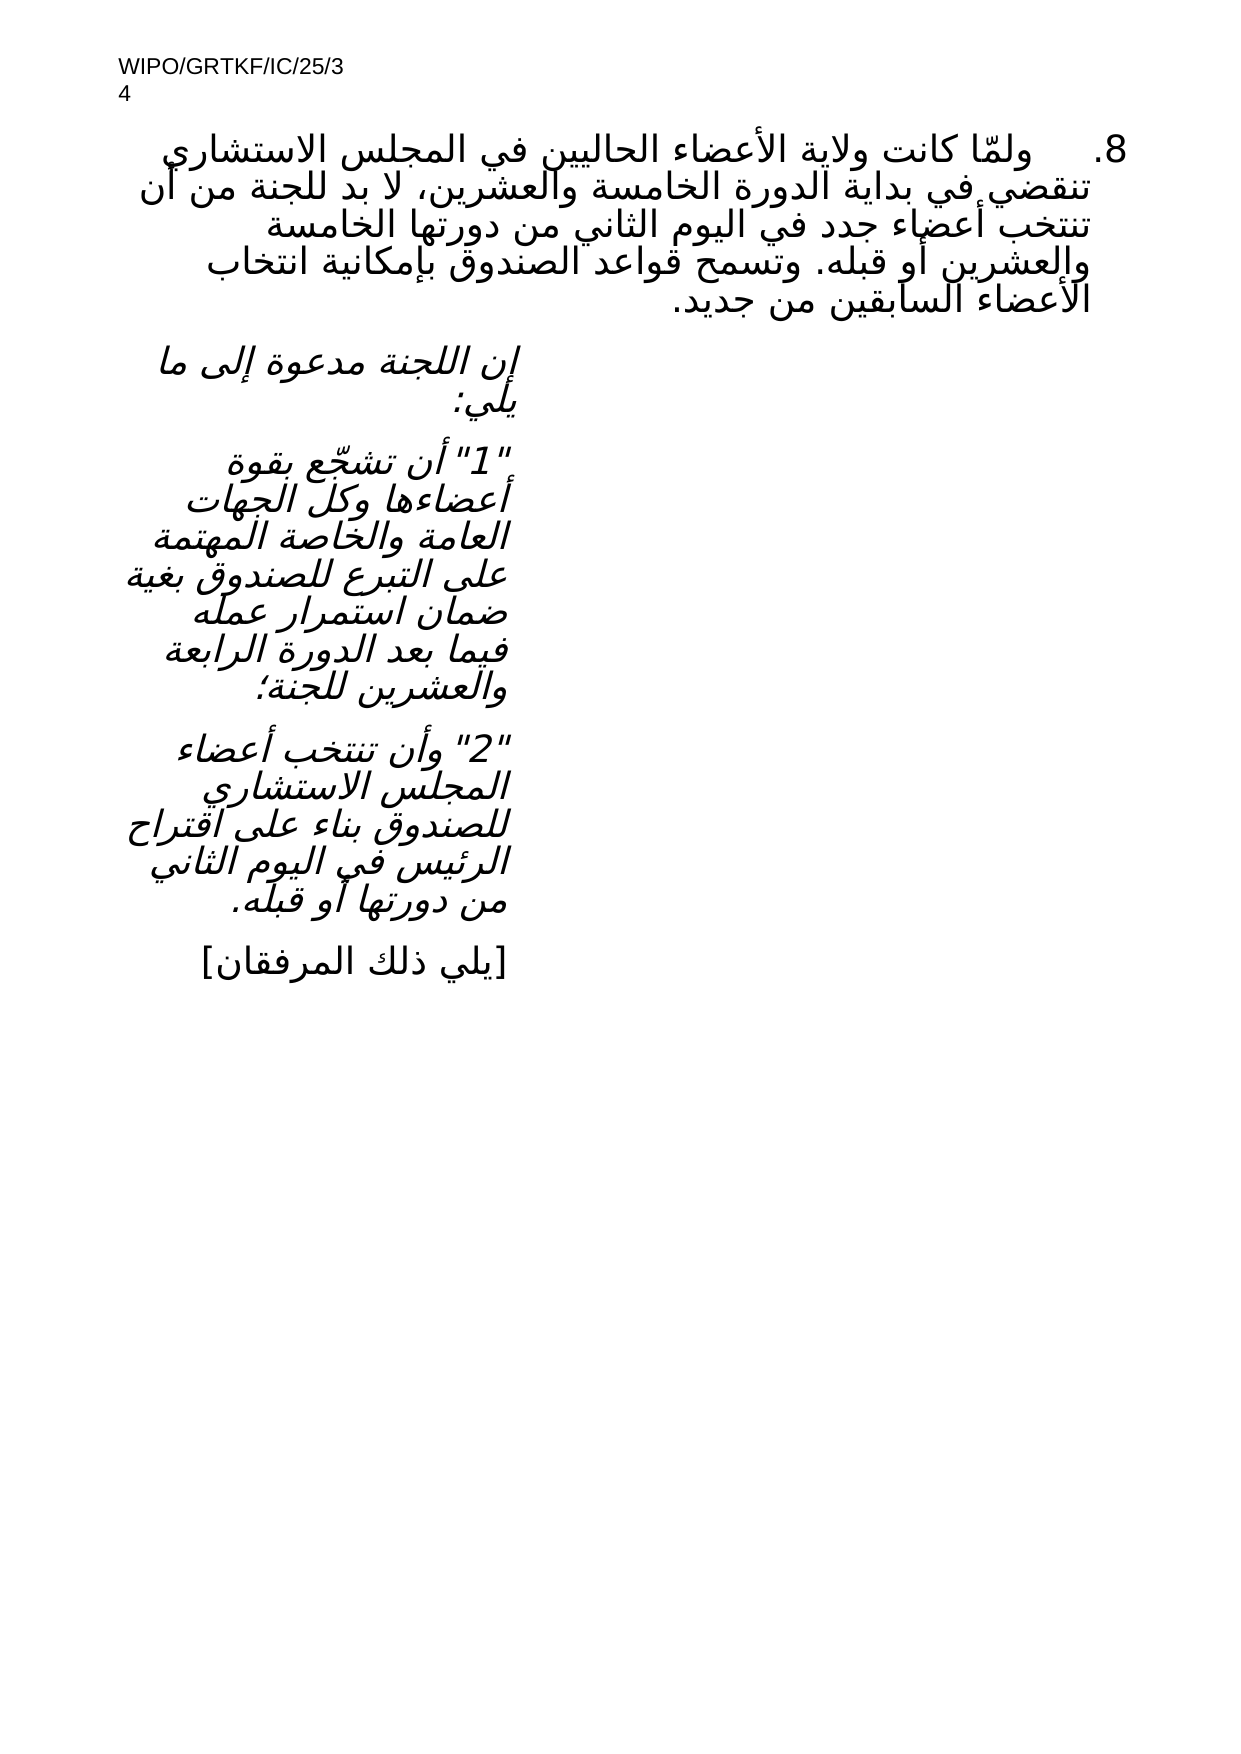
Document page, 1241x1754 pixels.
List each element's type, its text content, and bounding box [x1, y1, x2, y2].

text ولمّا كانت ولاية الأعضاء الحاليين في المجلس الاستشاري تنقضي في بداية الدورة الخامسة والعشرين، لا بد للجنة من أن تنتخب أعضاء جدد في اليوم الثاني من دورتها الخامسة والعشرين أو قبله. وتسمح قواعد الصندوق بإمكانية انتخاب الأعضاء السابقين من جديد. [118, 132, 1092, 320]
list "1" أن تشجّع بقوة أعضاءها وكل الجهات العامة والخاصة المهتمة على التبرع للصندوق بغية ضمان استمرار عمله فيما بعد الدورة الرابعة والعشرين للجنة؛ [118, 445, 508, 707]
list إن اللجنة مدعوة إلى ما يلي: [118, 345, 517, 420]
list "2" وأن تنتخب أعضاء المجلس الاستشاري للصندوق بناء على اقتراح الرئيس في اليوم الثاني من دورتها أو قبله. [118, 732, 508, 920]
text [يلي ذلك المرفقان] [118, 945, 338, 982]
text [يلي ذلك المرفقان] [298, 945, 508, 982]
